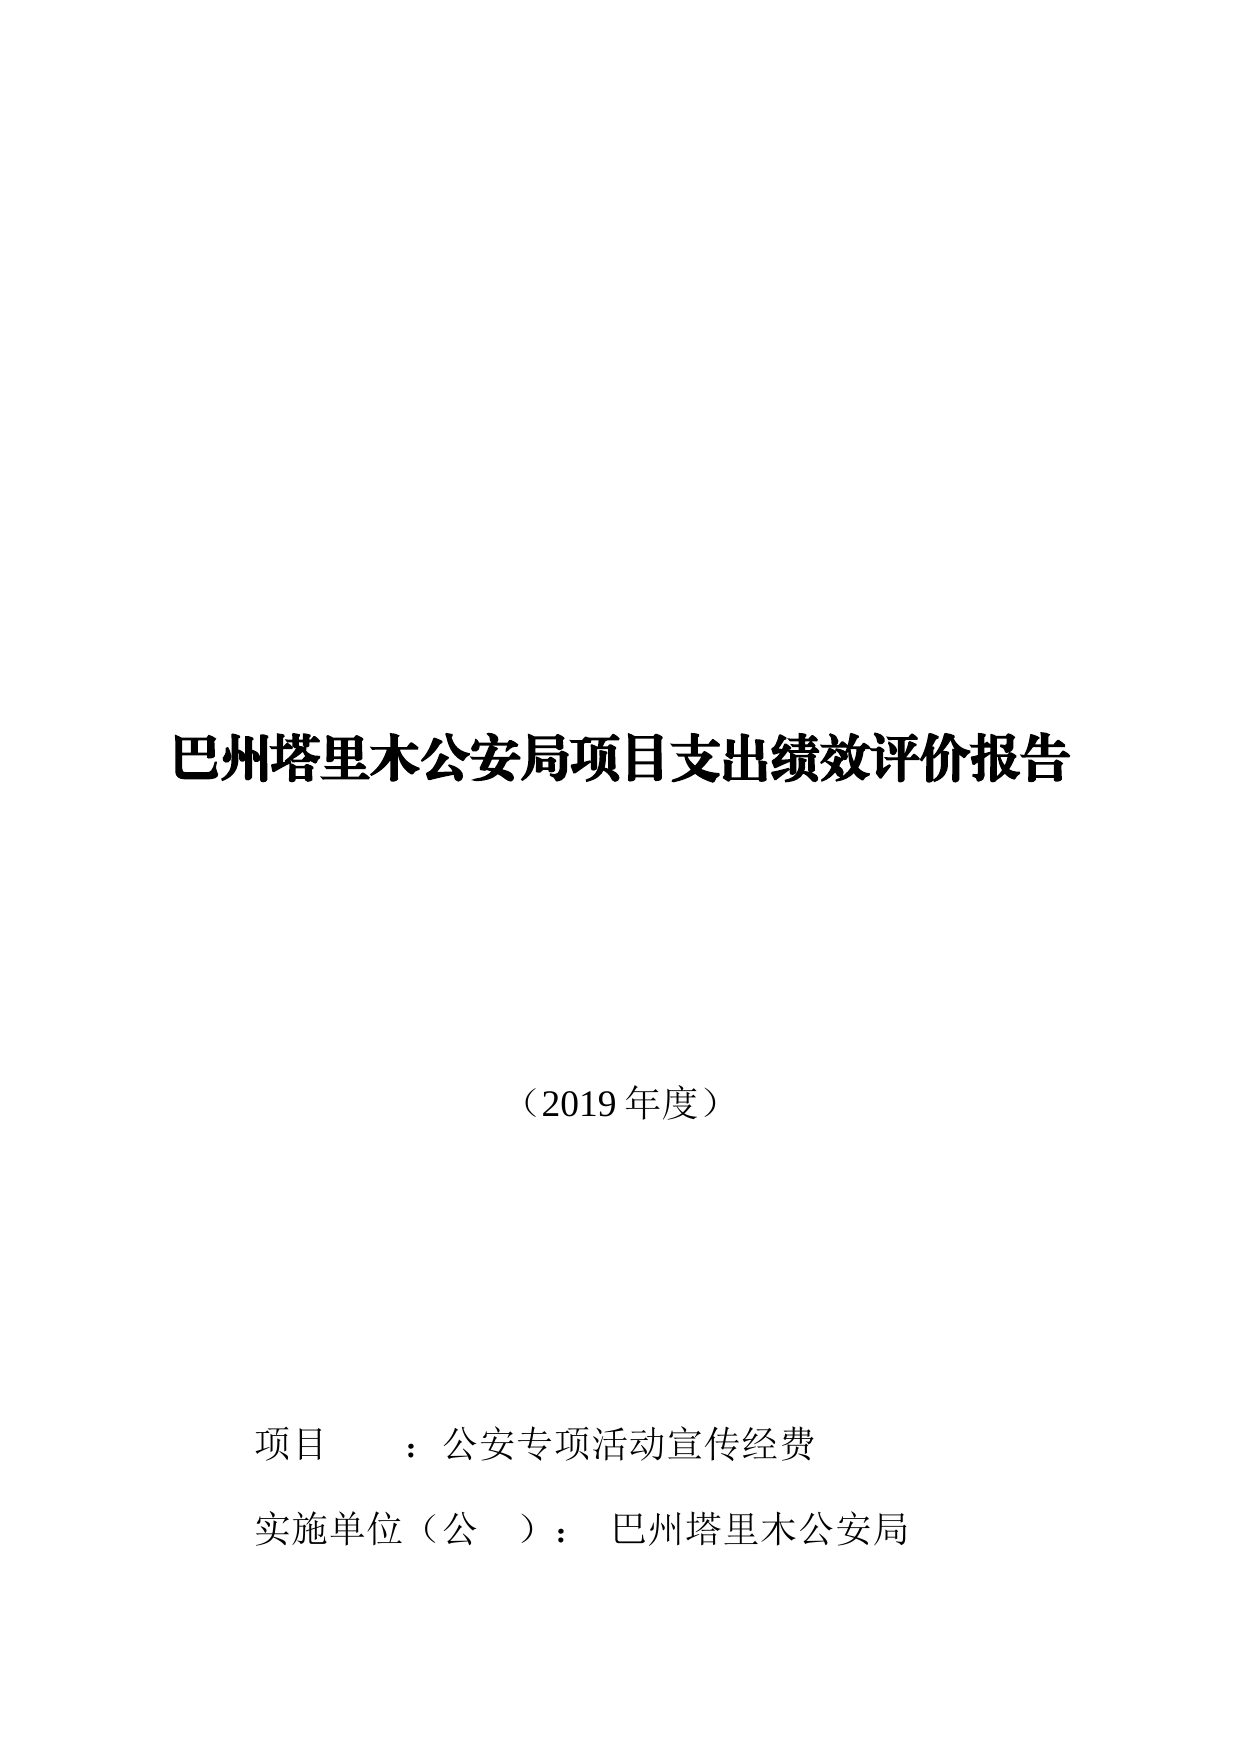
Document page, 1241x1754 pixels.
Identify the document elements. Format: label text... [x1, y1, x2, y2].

text 项目名称：公安专项活动宣传经费 [159, 1399, 1081, 1484]
text 实施单位（公章）： 巴州塔里木公安局 [159, 1484, 1081, 1569]
text （2019年度） [159, 1059, 1081, 1144]
text 巴州塔里木公安局项目支出绩效评价报告 [159, 719, 1081, 804]
